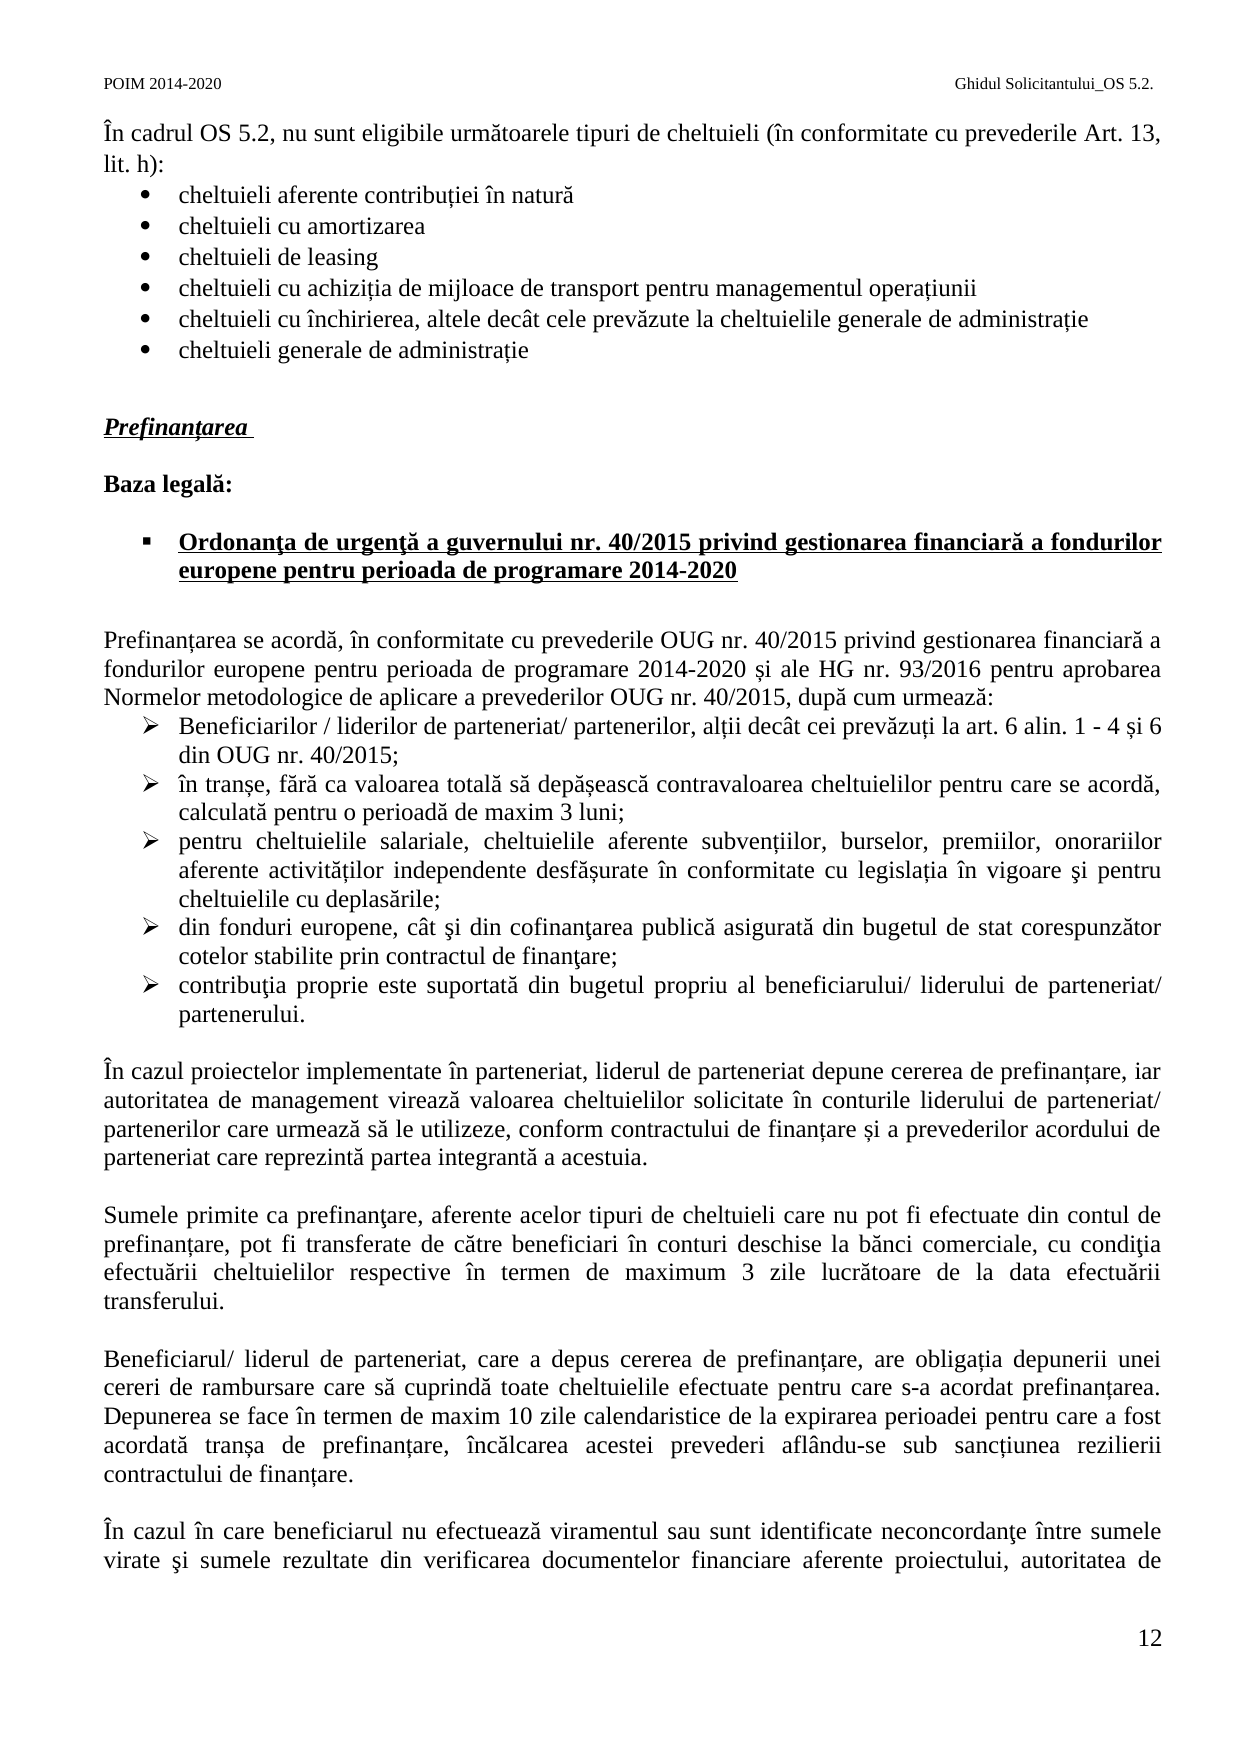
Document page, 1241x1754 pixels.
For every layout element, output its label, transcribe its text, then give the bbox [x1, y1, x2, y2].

text În cadrul OS 5.2, nu sunt eligibile următoarele tipuri de cheltuieli (în conformitate cu prevederile Art. 13, lit. h): [103, 118, 1162, 178]
list Beneficiarilor / liderilor de parteneriat/ partenerilor, alții decât cei prevăzuți la art. 6 alin. 1 - 4 și 6 din OUG nr. 40/2015; [141, 711, 1162, 769]
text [103, 1516, 1162, 1574]
list din fonduri europene, cât şi din cofinanţarea publică asigurată din bugetul de stat corespunzător cotelor stabilite prin contractul de finanţare; [141, 912, 1162, 970]
text Prefinanțarea [103, 412, 1162, 441]
list Ordonanţa de urgenţă a guvernului nr. 40/2015 privind gestionarea financiară a fondurilor europene pentru perioada de programare 2014-2020 [141, 527, 1162, 584]
list cheltuieli aferente contribuției în natură [141, 180, 1162, 209]
list cheltuieli cu amortizarea [141, 211, 1162, 240]
list în tranșe, fără ca valoarea totală să depășească contravaloarea cheltuielilor pentru care se acordă, calculată pentru o perioadă de maxim 3 luni; [141, 769, 1162, 826]
list cheltuieli cu achiziția de mijloace de transport pentru managementul operațiunii [141, 273, 1162, 302]
list cheltuieli generale de administrație [141, 335, 1162, 364]
list cheltuieli de leasing [141, 242, 1162, 271]
text Sumele primite ca prefinanţare, aferente acelor tipuri de cheltuieli care nu pot fi efectuate din contul de prefinanțare, pot fi transferate de către beneficiari în conturi deschise la bănci comerciale, cu condiţia efectuării cheltuielilor respective în termen de maximum 3 zile lucrătoare de la data efectuării transferului. [103, 1200, 1162, 1315]
text Prefinanțarea se acordă, în conformitate cu prevederile OUG nr. 40/2015 privind gestionarea financiară a fondurilor europene pentru perioada de programare 2014-2020 și ale HG nr. 93/2016 pentru aprobarea Normelor metodologice de aplicare a prevederilor OUG nr. 40/2015, după cum urmează: [103, 625, 1162, 711]
text În cazul proiectelor implementate în parteneriat, liderul de parteneriat depune cererea de prefinanțare, iar autoritatea de management virează valoarea cheltuielilor solicitate în conturile liderului de parteneriat/ partenerilor care urmează să le utilizeze, conform contractului de finanțare și a prevederilor acordului de parteneriat care reprezintă partea integrantă a acestuia. [103, 1056, 1162, 1171]
list pentru cheltuielile salariale, cheltuielile aferente subvențiilor, burselor, premiilor, onorariilor aferente activităților independente desfășurate în conformitate cu legislația în vigoare şi pentru cheltuielile cu deplasările; [141, 826, 1162, 912]
list cheltuieli cu închirierea, altele decât cele prevăzute la cheltuielile generale de administrație [141, 304, 1162, 333]
text Beneficiarul/ liderul de parteneriat, care a depus cererea de prefinanțare, are obligația depunerii unei cereri de rambursare care să cuprindă toate cheltuielile efectuate pentru care s-a acordat prefinanțarea. Depunerea se face în termen de maxim 10 zile calendaristice de la expirarea perioadei pentru care a fost acordată tranșa de prefinanțare, încălcarea acestei prevederi aflându-se sub sancțiunea rezilierii contractului de finanțare. [103, 1344, 1162, 1487]
text Baza legală: [103, 469, 1162, 498]
list contribuţia proprie este suportată din bugetul propriu al beneficiarului/ liderului de parteneriat/ partenerului. [141, 970, 1162, 1027]
